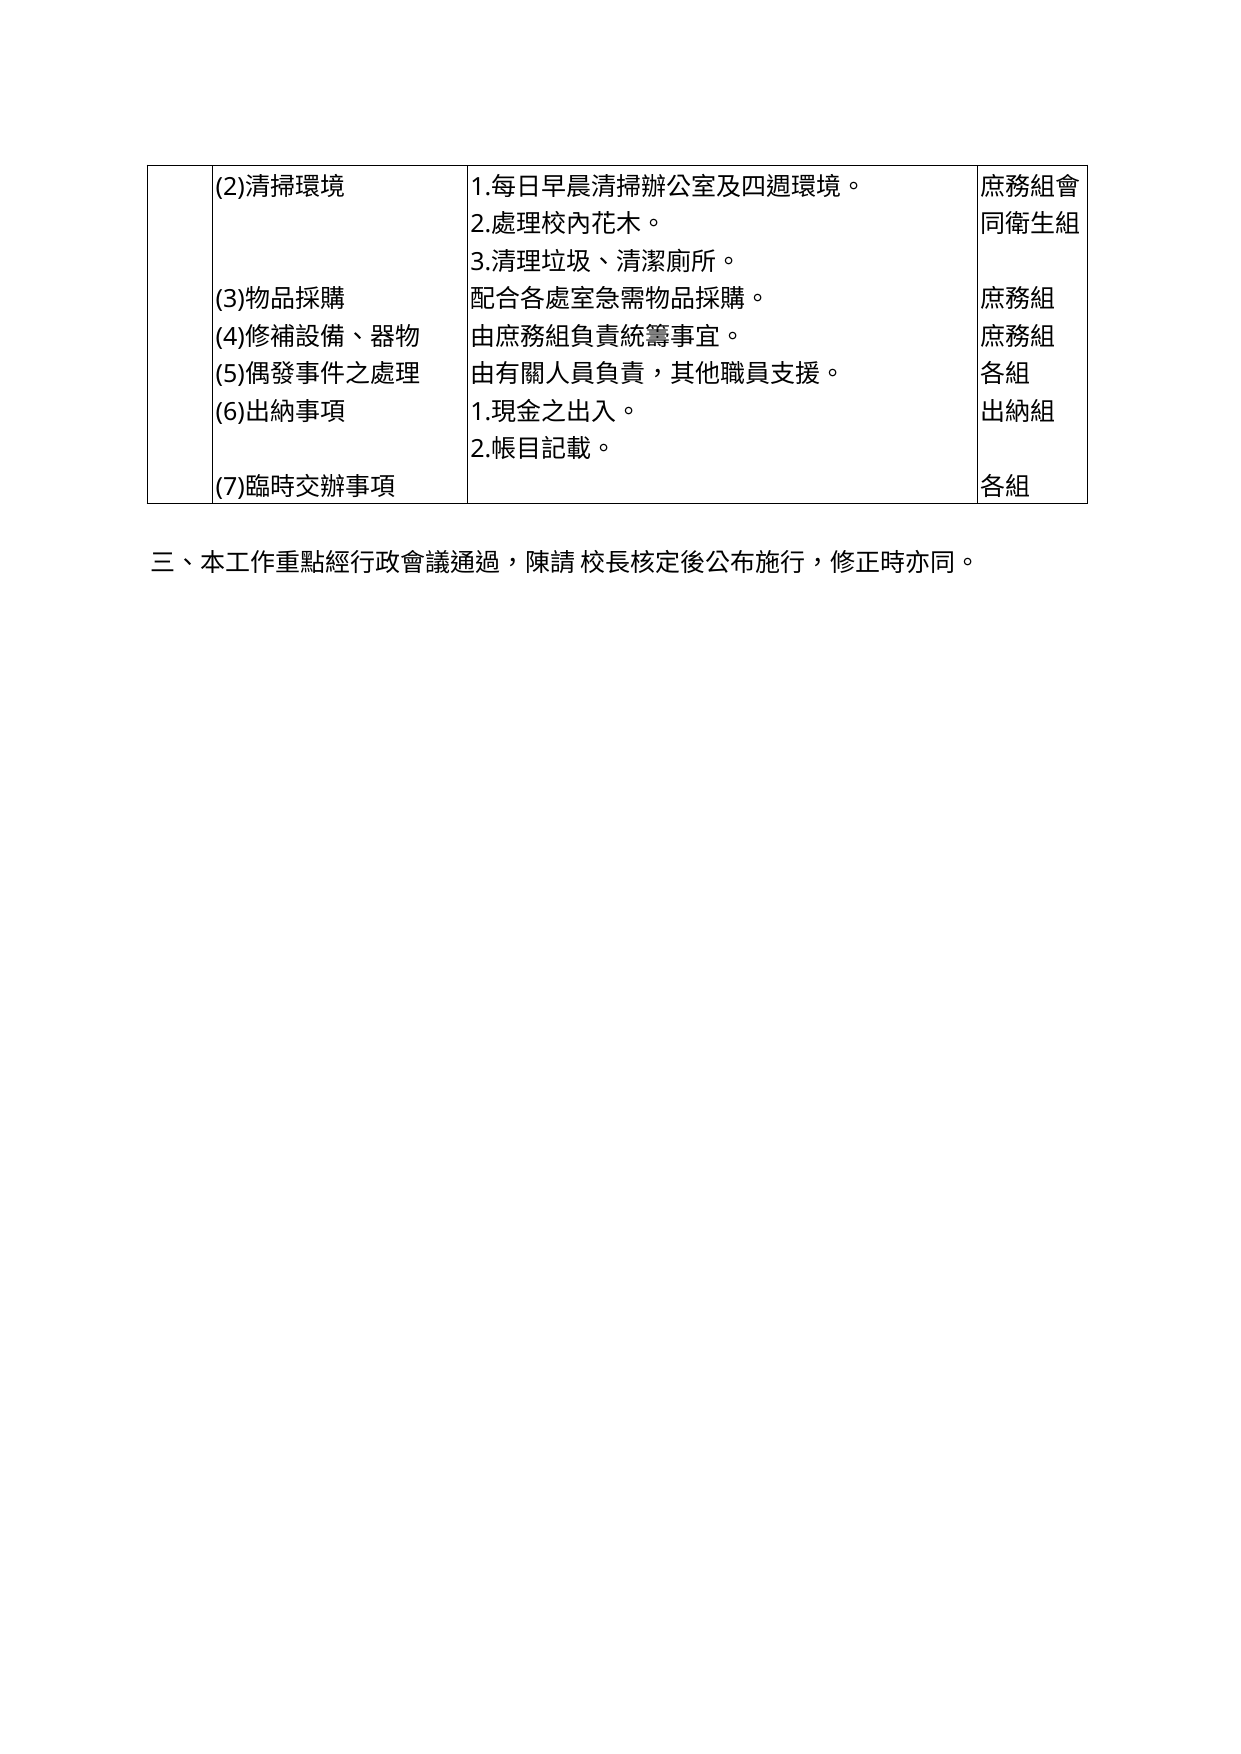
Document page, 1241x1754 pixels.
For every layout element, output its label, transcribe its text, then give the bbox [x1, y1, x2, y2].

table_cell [978, 166, 1087, 503]
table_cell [468, 166, 977, 503]
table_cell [213, 166, 467, 503]
table_cell 每日 [148, 166, 212, 503]
text 三、本工作重點經行政會議通過，陳請 校長核定後公布施行，修正時亦同。 [150, 542, 1090, 579]
